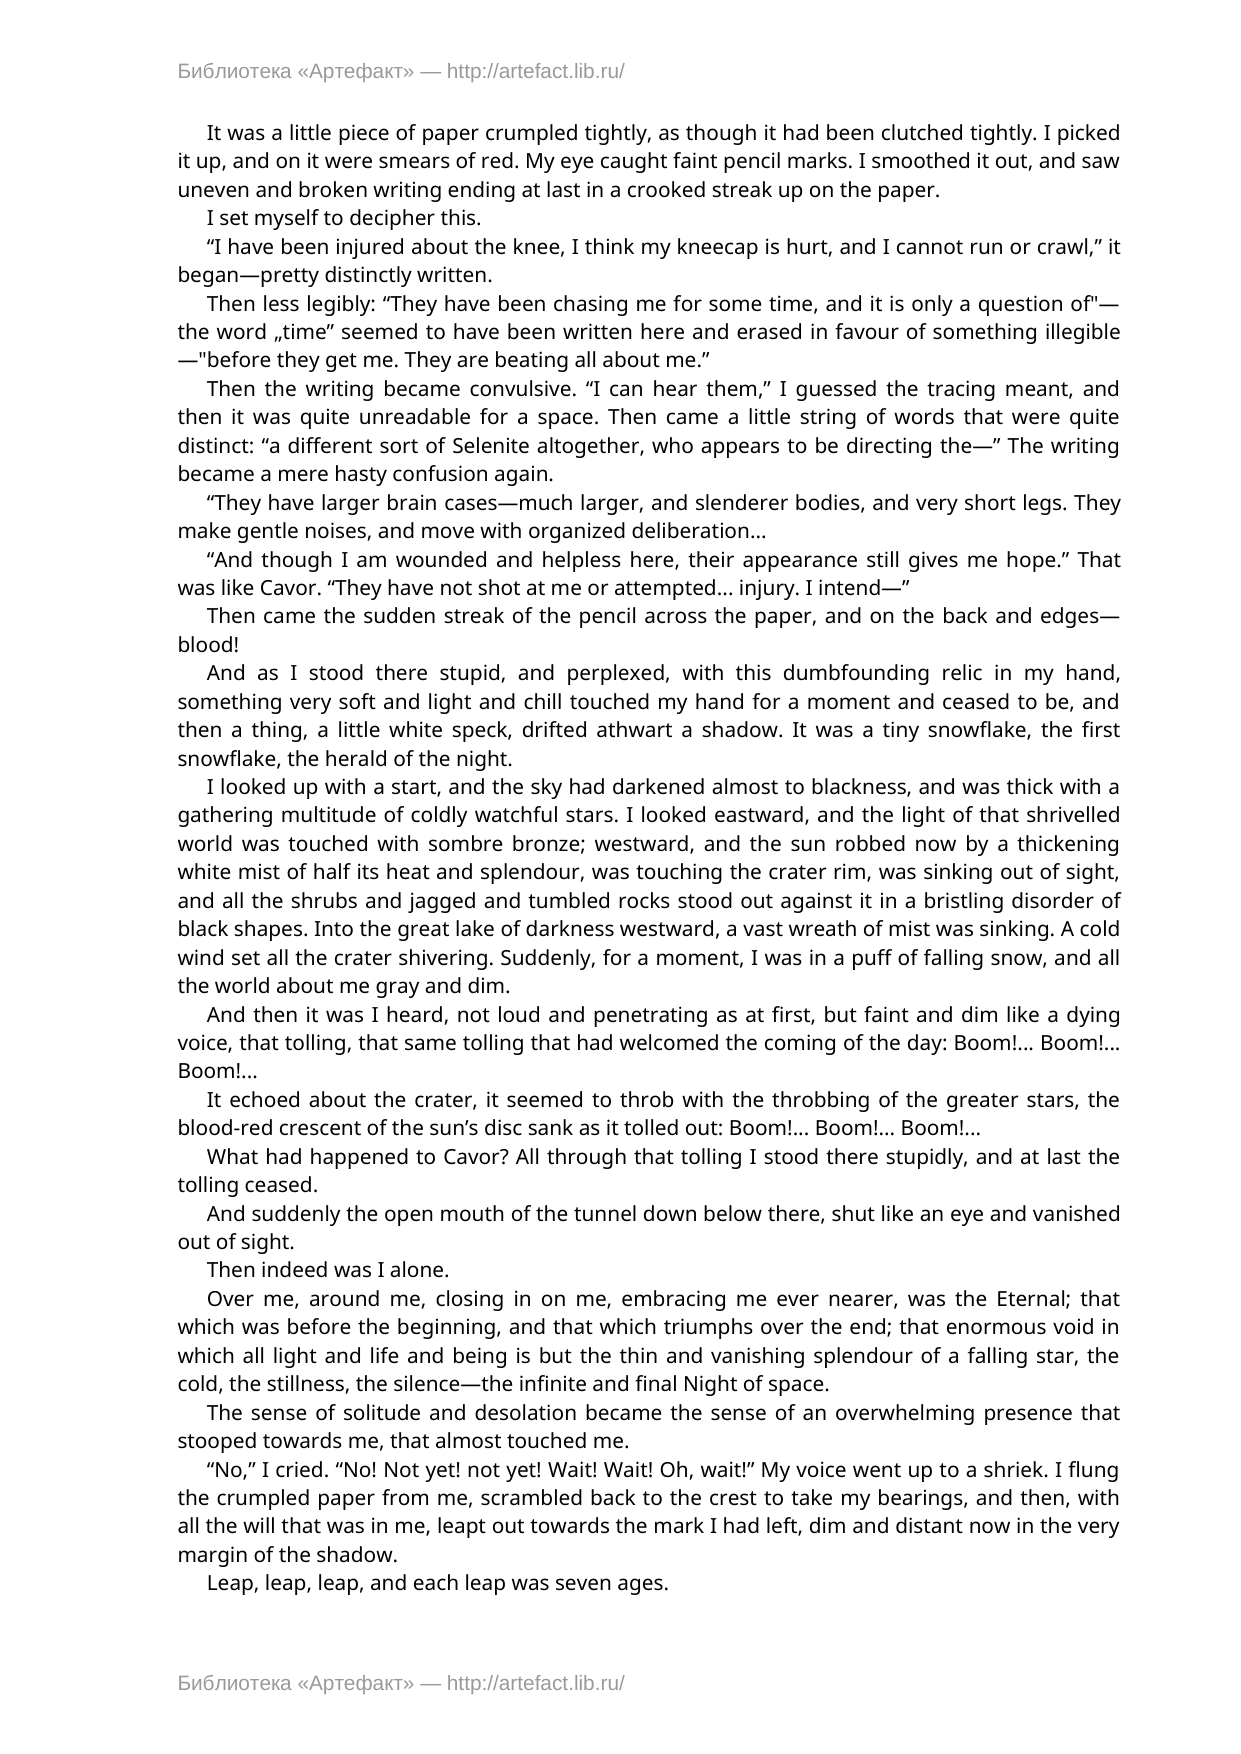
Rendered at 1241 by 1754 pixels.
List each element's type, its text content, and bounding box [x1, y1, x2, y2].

text “And though I am wounded and helpless here, their appearance still gives me hope.” That was like Cavor. “They have not shot at me or attempted... injury. I intend—” [177, 545, 1122, 602]
text Leap, leap, leap, and each leap was seven ages. [177, 1568, 1122, 1597]
text Then less legibly: “They have been chasing me for some time, and it is only a question of"—the word „time” seemed to have been written here and erased in favour of something illegible—"before they get me. They are beating all about me.” [177, 289, 1122, 374]
text It was a little piece of paper crumpled tightly, as though it had been clutched tightly. I picked it up, and on it were smears of red. My eye caught faint pencil marks. I smoothed it out, and saw uneven and broken writing ending at last in a crooked streak up on the paper. [177, 118, 1122, 203]
text I looked up with a start, and the sky had darkened almost to blackness, and was thick with a gathering multitude of coldly watchful stars. I looked eastward, and the light of that shrivelled world was touched with sombre bronze; westward, and the sun robbed now by a thickening white mist of half its heat and splendour, was touching the crater rim, was sinking out of sight, and all the shrubs and jagged and tumbled rocks stood out against it in a bristling disorder of black shapes. Into the great lake of darkness westward, a vast wreath of mist was sinking. A cold wind set all the crater shivering. Suddenly, for a moment, I was in a puff of falling snow, and all the world about me gray and dim. [177, 772, 1122, 1000]
text “I have been injured about the knee, I think my kneecap is hurt, and I cannot run or crawl,” it began—pretty distinctly written. [177, 232, 1122, 289]
text And then it was I heard, not loud and penetrating as at first, but faint and dim like a dying voice, that tolling, that same tolling that had welcomed the coming of the day: Boom!... Boom!... Boom!... [177, 1000, 1122, 1085]
text I set myself to decipher this. [177, 203, 1122, 232]
text “They have larger brain cases—much larger, and slenderer bodies, and very short legs. They make gentle noises, and move with organized deliberation... [177, 488, 1122, 545]
text “No,” I cried. “No! Not yet! not yet! Wait! Wait! Oh, wait!” My voice went up to a shriek. I flung the crumpled paper from me, scrambled back to the crest to take my bearings, and then, with all the will that was in me, leapt out towards the mark I had left, dim and distant now in the very margin of the shadow. [177, 1455, 1122, 1568]
text It echoed about the crater, it seemed to throb with the throbbing of the greater stars, the blood-red crescent of the sun’s disc sank as it tolled out: Boom!... Boom!... Boom!... [177, 1085, 1122, 1142]
text Then came the sudden streak of the pencil across the paper, and on the back and edges—blood! [177, 602, 1122, 658]
text Over me, around me, closing in on me, embracing me ever nearer, was the Eternal; that which was before the beginning, and that which triumphs over the end; that enormous void in which all light and life and being is but the thin and vanishing splendour of a falling star, the cold, the stillness, the silence—the infinite and final Night of space. [177, 1284, 1122, 1398]
text And suddenly the open mouth of the tunnel down below there, shut like an eye and vanished out of sight. [177, 1199, 1122, 1256]
text The sense of solitude and desolation became the sense of an overwhelming presence that stooped towards me, that almost touched me. [177, 1398, 1122, 1455]
text Then the writing became convulsive. “I can hear them,” I guessed the tracing meant, and then it was quite unreadable for a space. Then came a little string of words that were quite distinct: “a different sort of Selenite altogether, who appears to be directing the—” The writing became a mere hasty confusion again. [177, 374, 1122, 488]
text And as I stood there stupid, and perplexed, with this dumbfounding relic in my hand, something very soft and light and chill touched my hand for a moment and ceased to be, and then a thing, a little white speck, drifted athwart a shadow. It was a tiny snowflake, the first snowflake, the herald of the night. [177, 658, 1122, 772]
text Then indeed was I alone. [177, 1256, 1122, 1284]
text What had happened to Cavor? All through that tolling I stood there stupidly, and at last the tolling ceased. [177, 1142, 1122, 1199]
